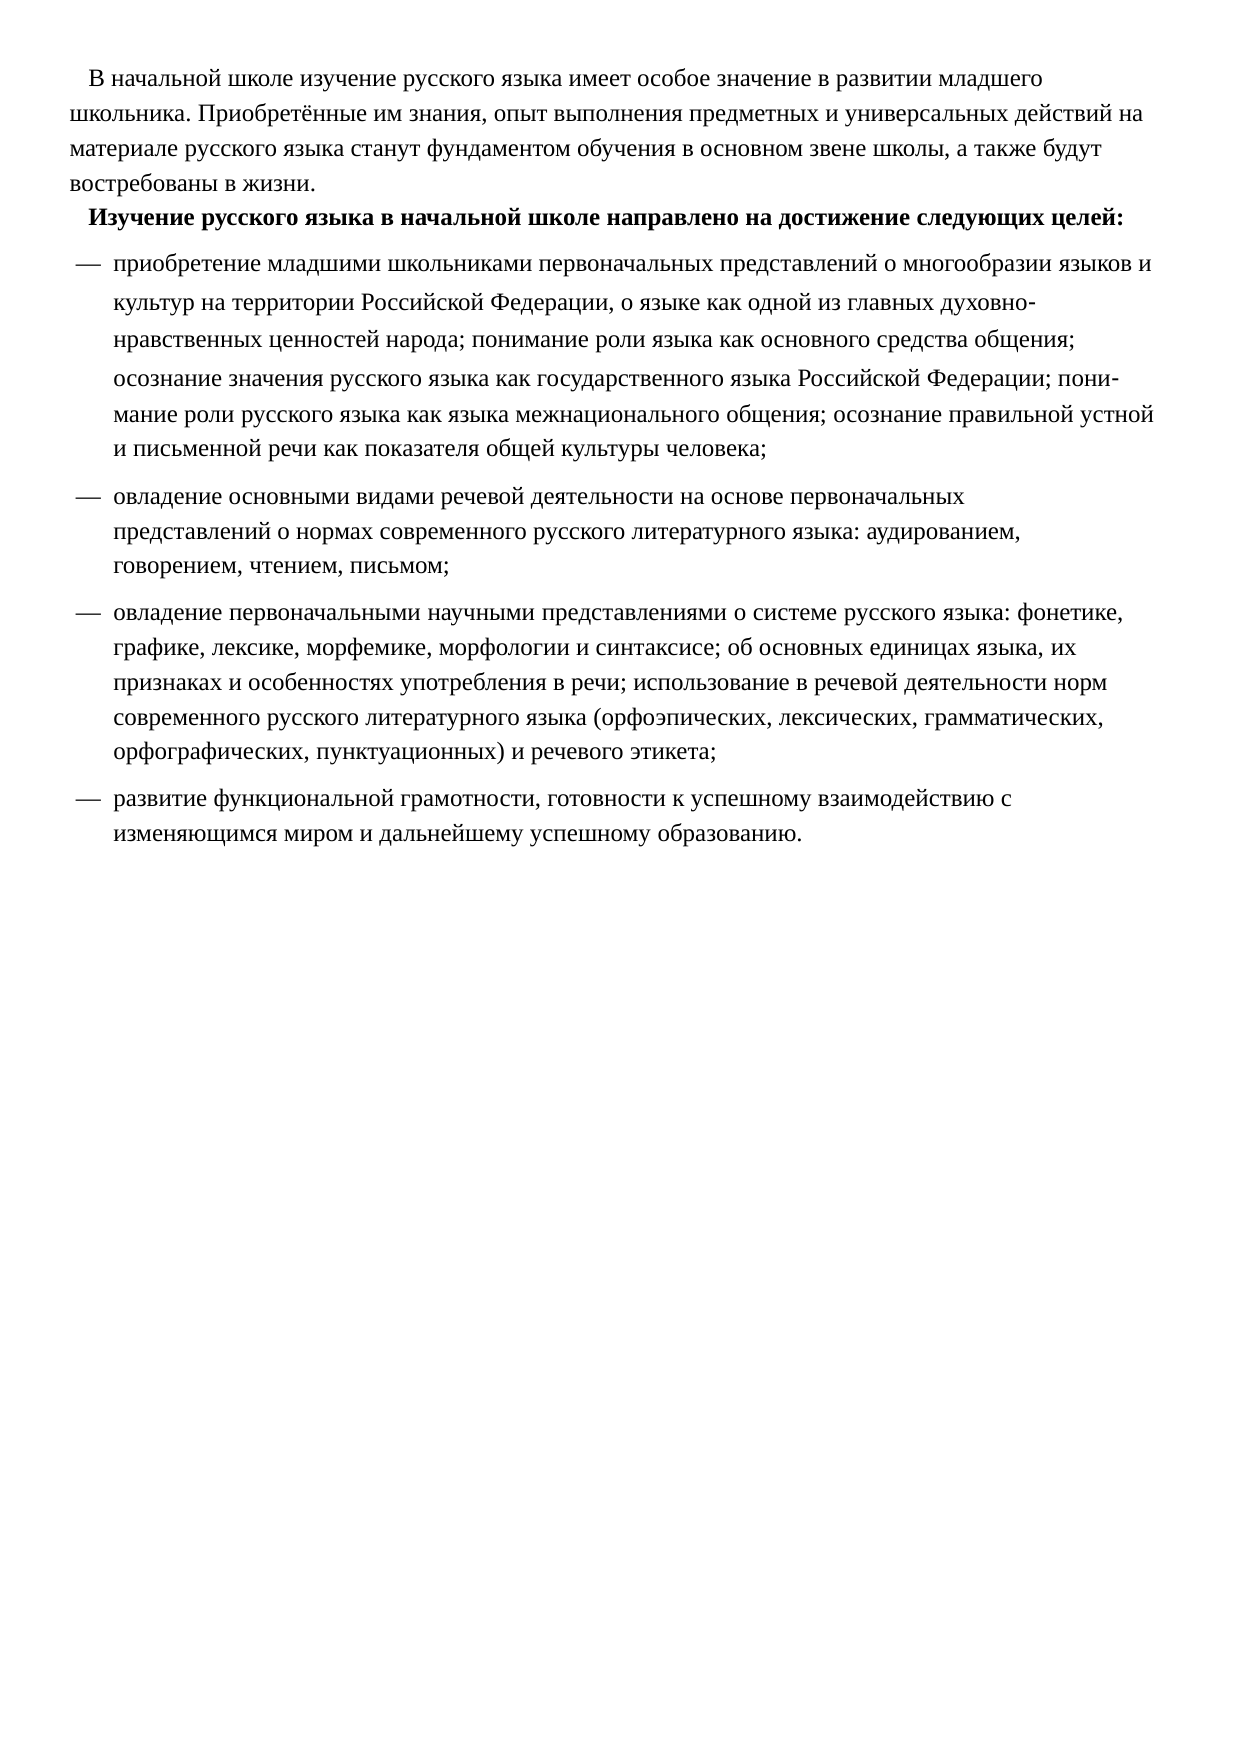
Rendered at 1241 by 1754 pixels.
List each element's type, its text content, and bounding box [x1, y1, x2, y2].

list приобретение младшими школьниками первоначальных представлений о многообразии языков и культур на территории Российской Федерации, о языке как одной из главных духовно‐ нравственных ценностей народа; понимание роли языка как основного средства общения; осознание значения русского языка как государственного языка Российской Федерации; пони‐ мание роли русского языка как языка межнационального общения; осознание правильной устной и письменной речи как показателя общей культуры человека; [76, 248, 1158, 462]
text В начальной школе изучение русского языка имеет особое значение в развитии младшего школьника. Приобретённые им знания, опыт выполнения предметных и универсальных действий на материале русского языка станут фундаментом обучения в основном звене школы, а также будут востребованы в жизни. [69, 63, 1149, 196]
list развитие функциональной грамотности, готовности к успешному взаимодействию с изменяющимся миром и дальнейшему успешному образованию. [76, 783, 1053, 847]
list Изучение русского языка в начальной школе направлено на достижение следующих целей: [88, 202, 1182, 231]
list овладение первоначальными научными представлениями о системе русского языка: фонетике, графике, лексике, морфемике, морфологии и синтаксисе; об основных единицах языка, их признаках и особенностях употребления в речи; использование в речевой деятельности норм современного русского литературного языка (орфоэпических, лексических, грамматических, орфографических, пунктуационных) и речевого этикета; [76, 597, 1161, 765]
list овладение основными видами речевой деятельности на основе первоначальных представлений о нормах современного русского литературного языка: аудированием, говорением, чтением, письмом; [76, 481, 1031, 579]
